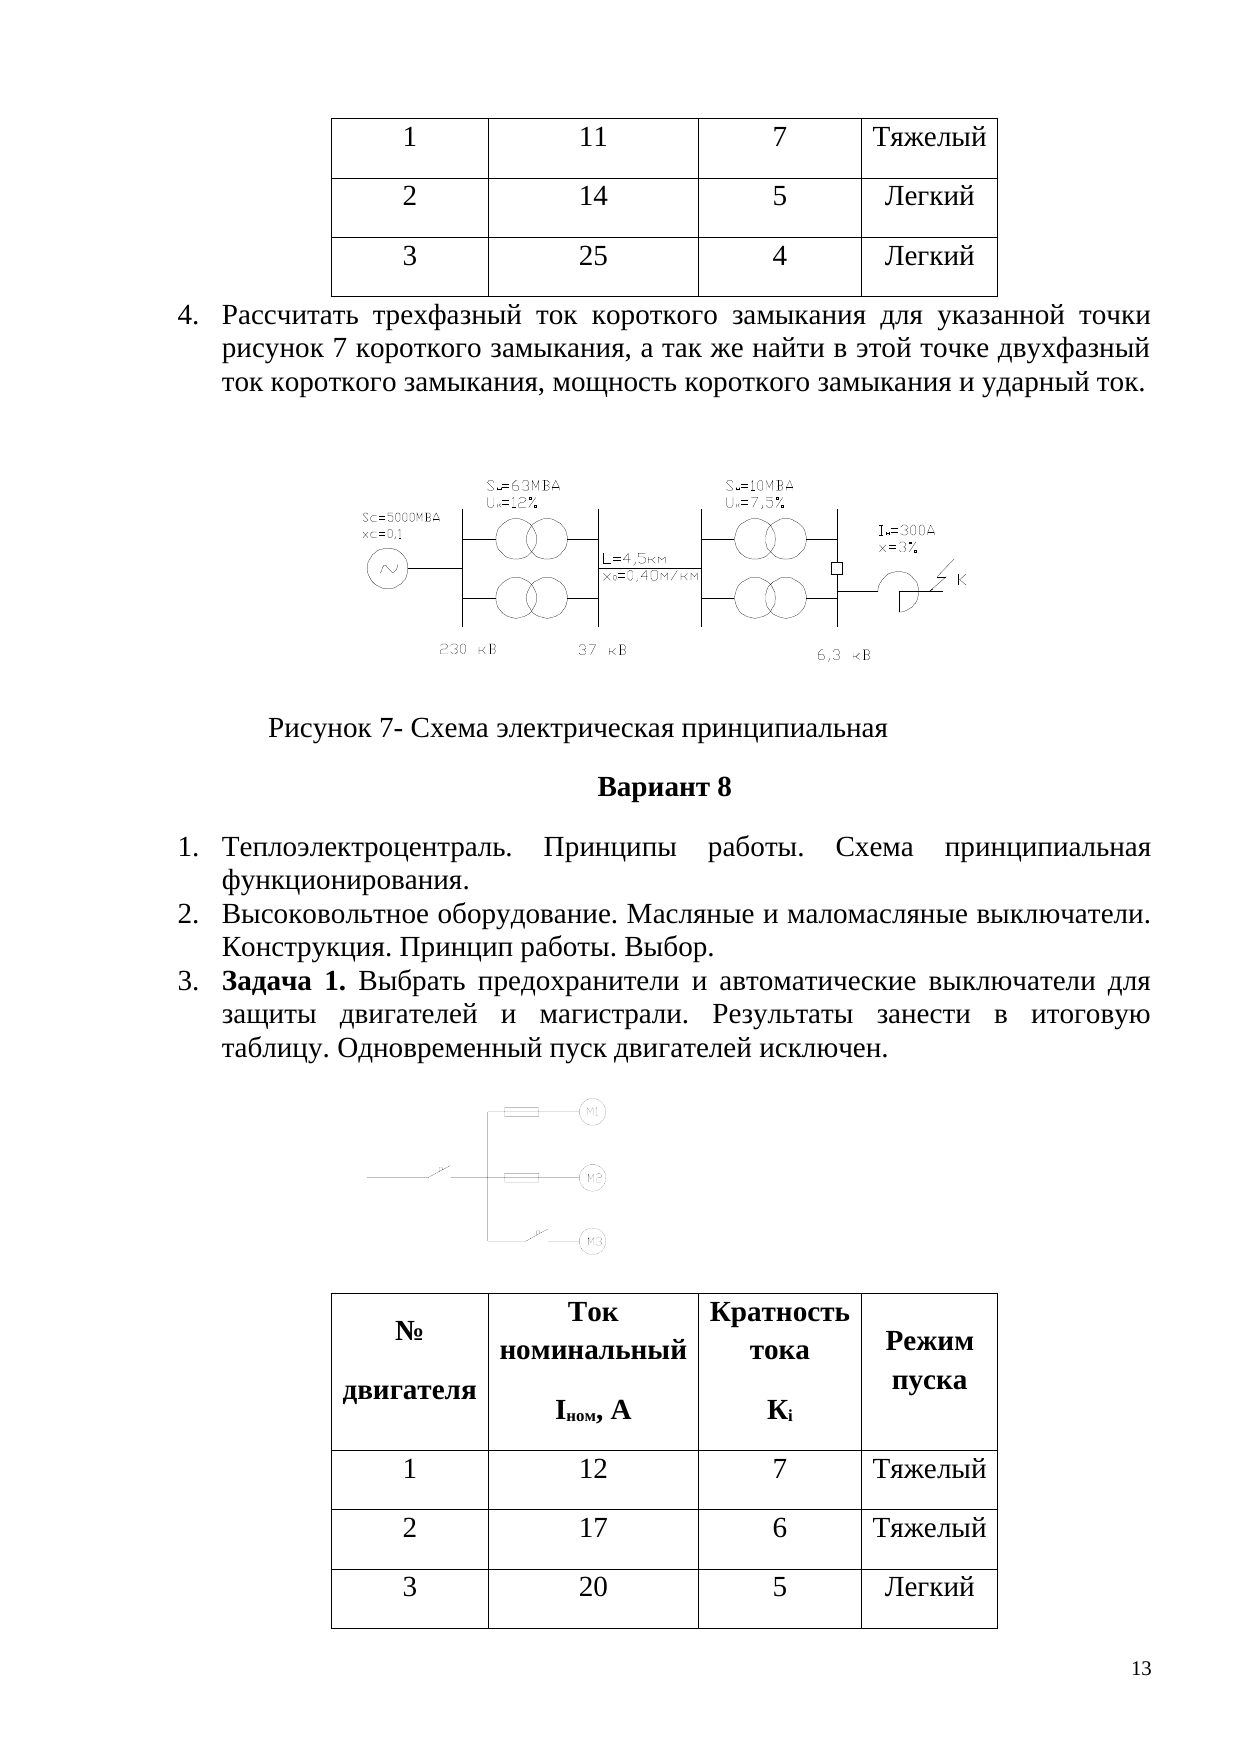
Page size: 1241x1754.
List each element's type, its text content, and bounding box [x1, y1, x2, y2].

table_header Ток номинальный Iном, А [489, 1294, 698, 1450]
table_cell 3 [332, 1570, 488, 1628]
table_cell 11 [489, 119, 698, 177]
table_cell 25 [489, 238, 698, 296]
list Высоковольтное оборудование. Масляные и маломасляные выключатели. Конструкция. Принцип работы. Выбор. [177, 896, 1152, 963]
table_cell Легкий [862, 179, 997, 237]
table_cell 7 [699, 1451, 861, 1509]
table_cell 20 [489, 1570, 698, 1628]
table_cell 12 [489, 1451, 698, 1509]
table_cell Легкий [862, 1570, 997, 1628]
table_cell 17 [489, 1510, 698, 1568]
table_cell 2 [332, 179, 488, 237]
table_cell 5 [699, 179, 861, 237]
text Вариант 8 [177, 769, 1152, 803]
table_cell Тяжелый [862, 1510, 997, 1568]
list Задача 1. Выбрать предохранители и автоматические выключатели для защиты двигателей и магистрали. Результаты занести в итоговую таблицу. Одновременный пуск двигателей исключен. [177, 963, 1152, 1064]
table_cell 1 [332, 119, 488, 177]
list Рассчитать трехфазный ток короткого замыкания для указанной точки рисунок 7 короткого замыкания, а так же найти в этой точке двухфазный ток короткого замыкания, мощность короткого замыкания и ударный ток. [177, 297, 1152, 398]
table_cell Тяжелый [862, 119, 997, 177]
table_cell 3 [332, 238, 488, 296]
text Рисунок 7- Схема электрическая принципиальная [268, 710, 1152, 744]
table_cell 7 [699, 119, 861, 177]
table_cell Тяжелый [862, 1451, 997, 1509]
table_header Кратность тока Кi [699, 1294, 861, 1450]
table_cell 4 [699, 238, 861, 296]
table_cell 5 [699, 1570, 861, 1628]
table_cell 1 [332, 1451, 488, 1509]
table_cell 14 [489, 179, 698, 237]
table_header Режим пуска [862, 1294, 997, 1450]
table_header № двигателя [332, 1294, 488, 1450]
table_cell 2 [332, 1510, 488, 1568]
table_cell 6 [699, 1510, 861, 1568]
table_cell Легкий [862, 238, 997, 296]
list Теплоэлектроцентраль. Принципы работы. Схема принципиальная функционирования. [177, 829, 1152, 896]
